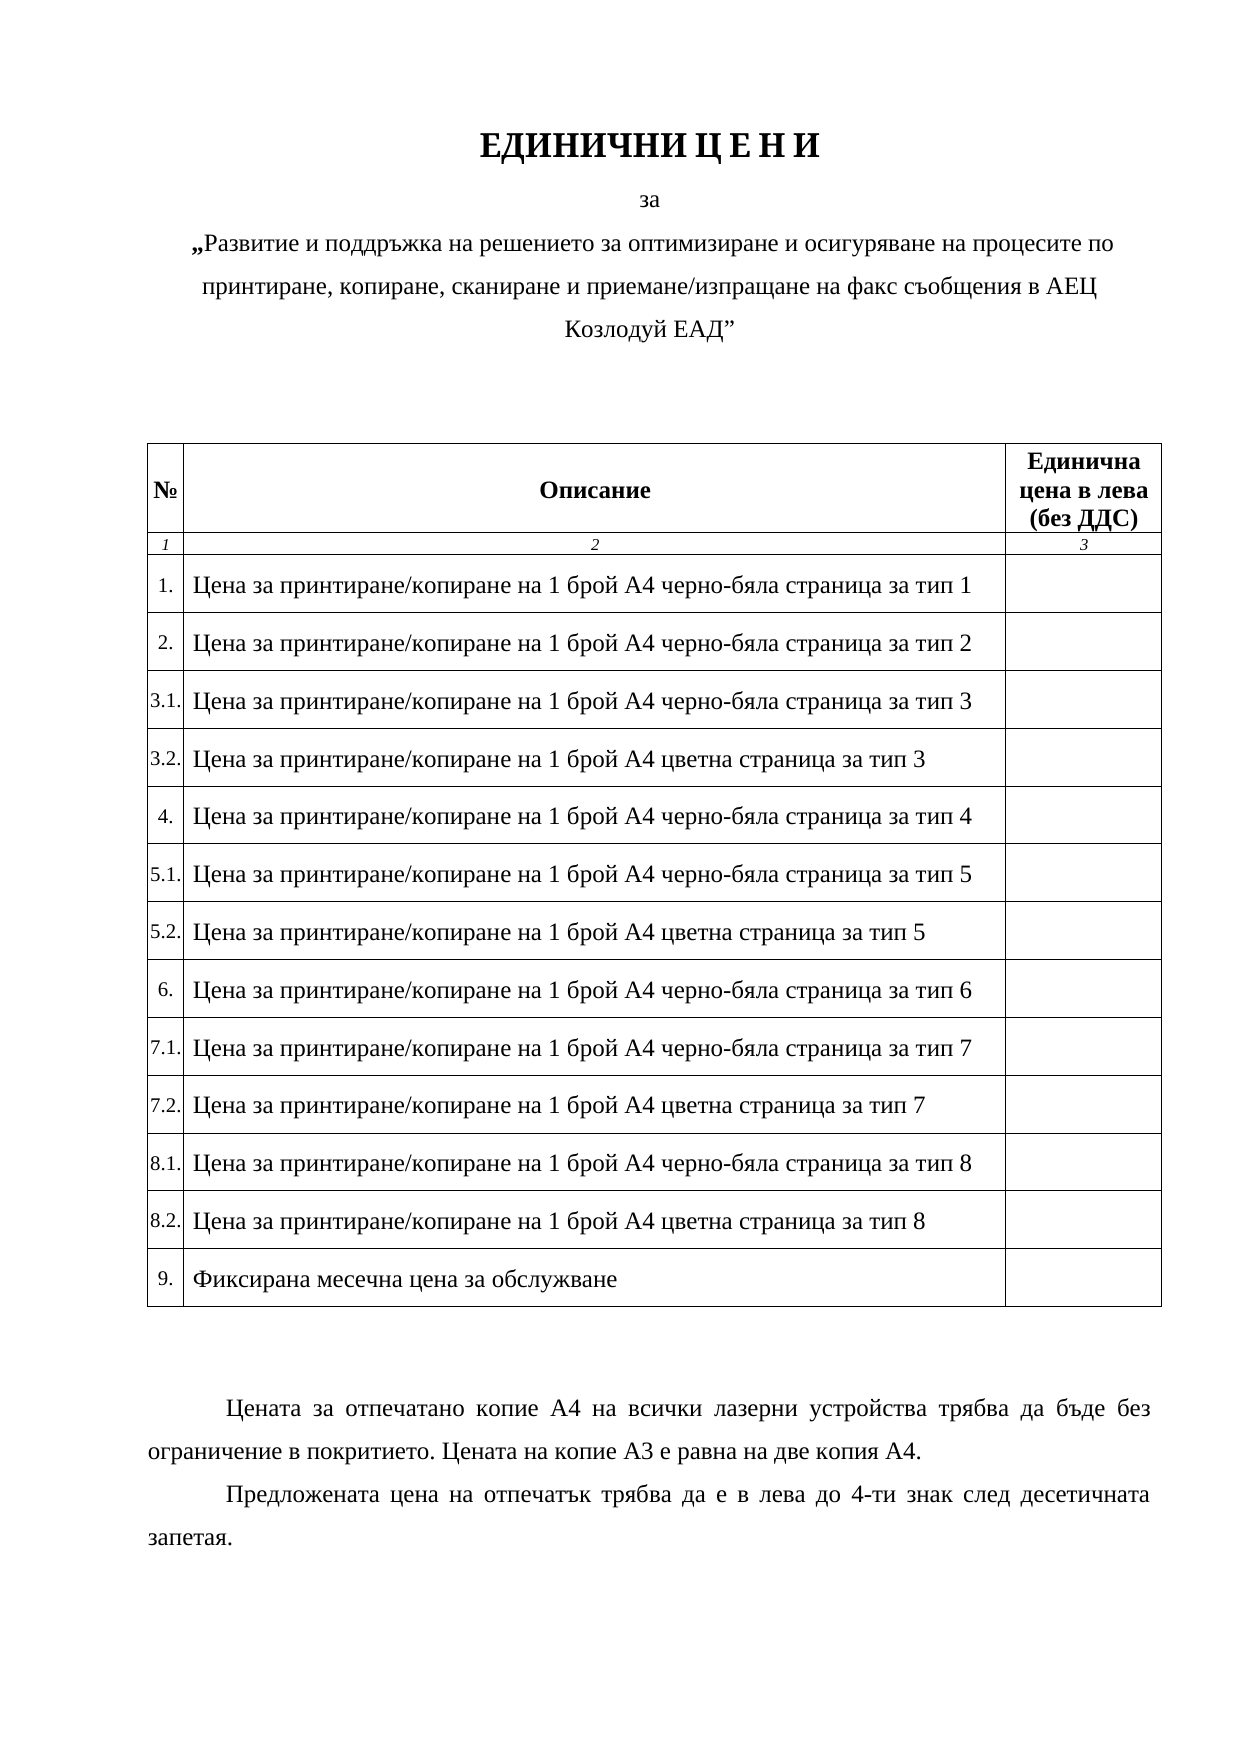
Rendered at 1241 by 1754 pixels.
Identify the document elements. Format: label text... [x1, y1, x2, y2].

table_cell [1006, 960, 1161, 1017]
table_cell 3.1. [148, 671, 183, 728]
table_cell 8.1. [148, 1134, 183, 1190]
table_cell 1. [148, 555, 183, 612]
table_cell [1006, 1191, 1161, 1248]
table_cell Фиксирана месечна цена за обслужване [184, 1249, 1005, 1306]
table_cell [1006, 1076, 1161, 1132]
table_cell 5.1. [148, 844, 183, 901]
table_cell [1006, 844, 1161, 901]
table_cell Цена за принтиране/копиране на 1 брой А4 черно-бяла страница за тип 7 [184, 1018, 1005, 1074]
table_cell 7.1. [148, 1018, 183, 1074]
table_cell Цена за принтиране/копиране на 1 брой А4 цветна страница за тип 3 [184, 729, 1005, 786]
table_cell 6. [148, 960, 183, 1017]
table_cell Цена за принтиране/копиране на 1 брой А4 черно-бяла страница за тип 3 [184, 671, 1005, 728]
table_cell 4. [148, 787, 183, 843]
table_cell Цена за принтиране/копиране на 1 брой А4 цветна страница за тип 7 [184, 1076, 1005, 1132]
text за [148, 184, 1152, 213]
table_cell [1006, 1249, 1161, 1306]
table_header Единична цена в лева (без ДДС) [1006, 444, 1161, 532]
table_cell [1006, 729, 1161, 786]
table_cell Цена за принтиране/копиране на 1 брой А4 цветна страница за тип 8 [184, 1191, 1005, 1248]
table_cell 2. [148, 613, 183, 670]
title ЕДИНИЧНИ Ц Е Н И [148, 127, 1152, 165]
table_cell Цена за принтиране/копиране на 1 брой А4 черно-бяла страница за тип 1 [184, 555, 1005, 612]
table_cell 8.2. [148, 1191, 183, 1248]
table_cell Цена за принтиране/копиране на 1 брой А4 черно-бяла страница за тип 6 [184, 960, 1005, 1017]
table_cell 3.2. [148, 729, 183, 786]
table_cell [1006, 613, 1161, 670]
table_cell [1006, 671, 1161, 728]
table_cell Цена за принтиране/копиране на 1 брой А4 черно-бяла страница за тип 5 [184, 844, 1005, 901]
table_cell 1 [148, 533, 183, 554]
table_cell Цена за принтиране/копиране на 1 брой А4 черно-бяла страница за тип 4 [184, 787, 1005, 843]
text „Развитие и поддръжка на решението за оптимизиране и осигуряване на процесите по принтиране, копиране, сканиране и приемане/изпращане на факс съобщения в АЕЦ Козлодуй ЕАД” [148, 228, 1152, 343]
table_header Описание [184, 444, 1005, 532]
text Цената за отпечатано копие А4 на всички лазерни устройства трябва да бъде без ограничение в покритието. Цената на копие А3 е равна на две копия А4. [148, 1393, 1152, 1465]
table_cell [1006, 1018, 1161, 1074]
table_header № [148, 444, 183, 532]
text Предложената цена на отпечатък трябва да е в лева до 4-ти знак след десетичната запетая. [148, 1479, 1152, 1551]
table_cell [1006, 902, 1161, 959]
table_cell 7.2. [148, 1076, 183, 1132]
table_cell [1006, 787, 1161, 843]
table_cell Цена за принтиране/копиране на 1 брой А4 черно-бяла страница за тип 8 [184, 1134, 1005, 1190]
table_cell 9. [148, 1249, 183, 1306]
table_cell 3 [1006, 533, 1161, 554]
table_cell Цена за принтиране/копиране на 1 брой А4 цветна страница за тип 5 [184, 902, 1005, 959]
table_cell [1006, 1134, 1161, 1190]
table_cell 2 [184, 533, 1005, 554]
table_cell Цена за принтиране/копиране на 1 брой А4 черно-бяла страница за тип 2 [184, 613, 1005, 670]
table_cell [1006, 555, 1161, 612]
table_cell 5.2. [148, 902, 183, 959]
